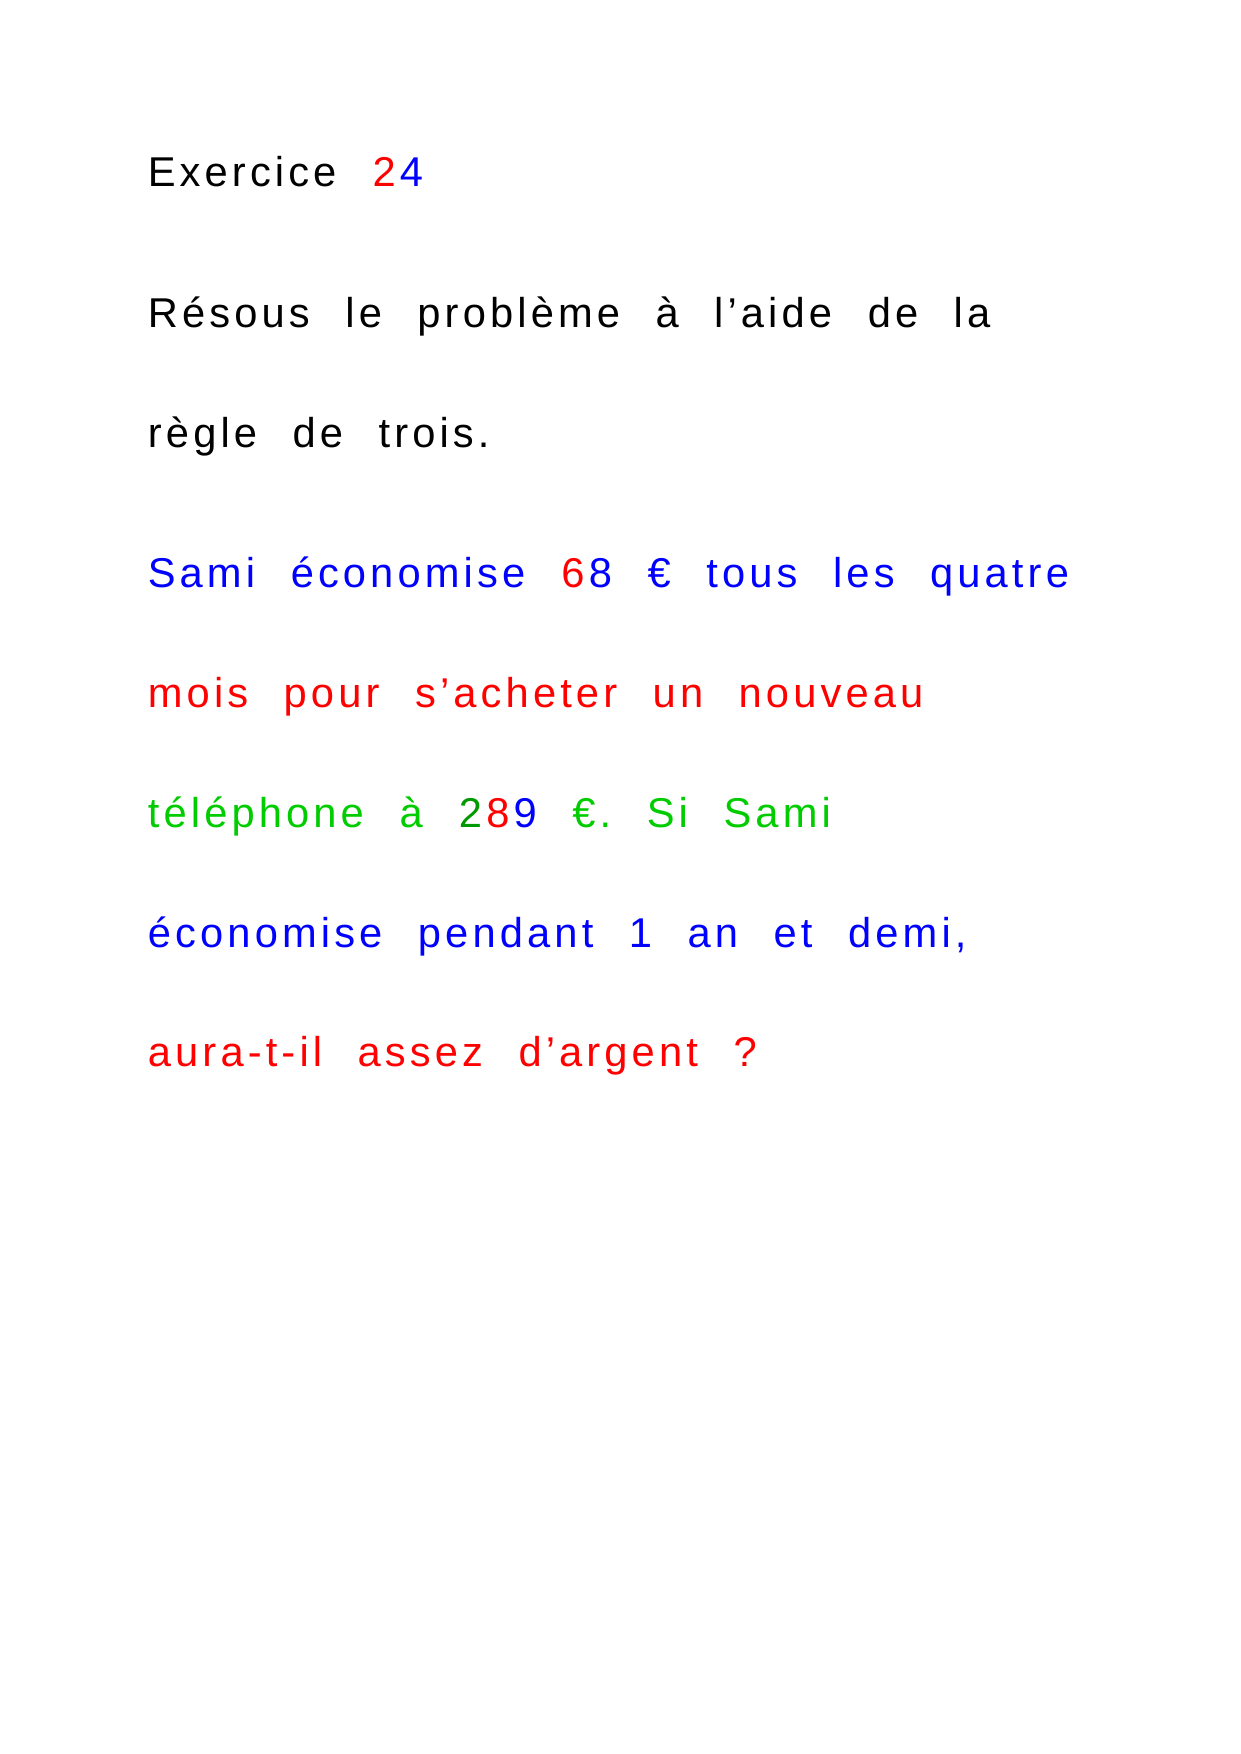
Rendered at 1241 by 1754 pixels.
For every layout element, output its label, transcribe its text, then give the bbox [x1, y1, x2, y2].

text Résous le problème à l’aide de la règle de trois. [148, 288, 1093, 456]
text Sami économise 68 € tous les quatre mois pour s’acheter un nouveau téléphone à 289 €. Si Sami économise pendant 1 an et demi, aura-t-il assez d’argent ? [148, 549, 1093, 1076]
text Exercice 24 [148, 148, 1093, 196]
